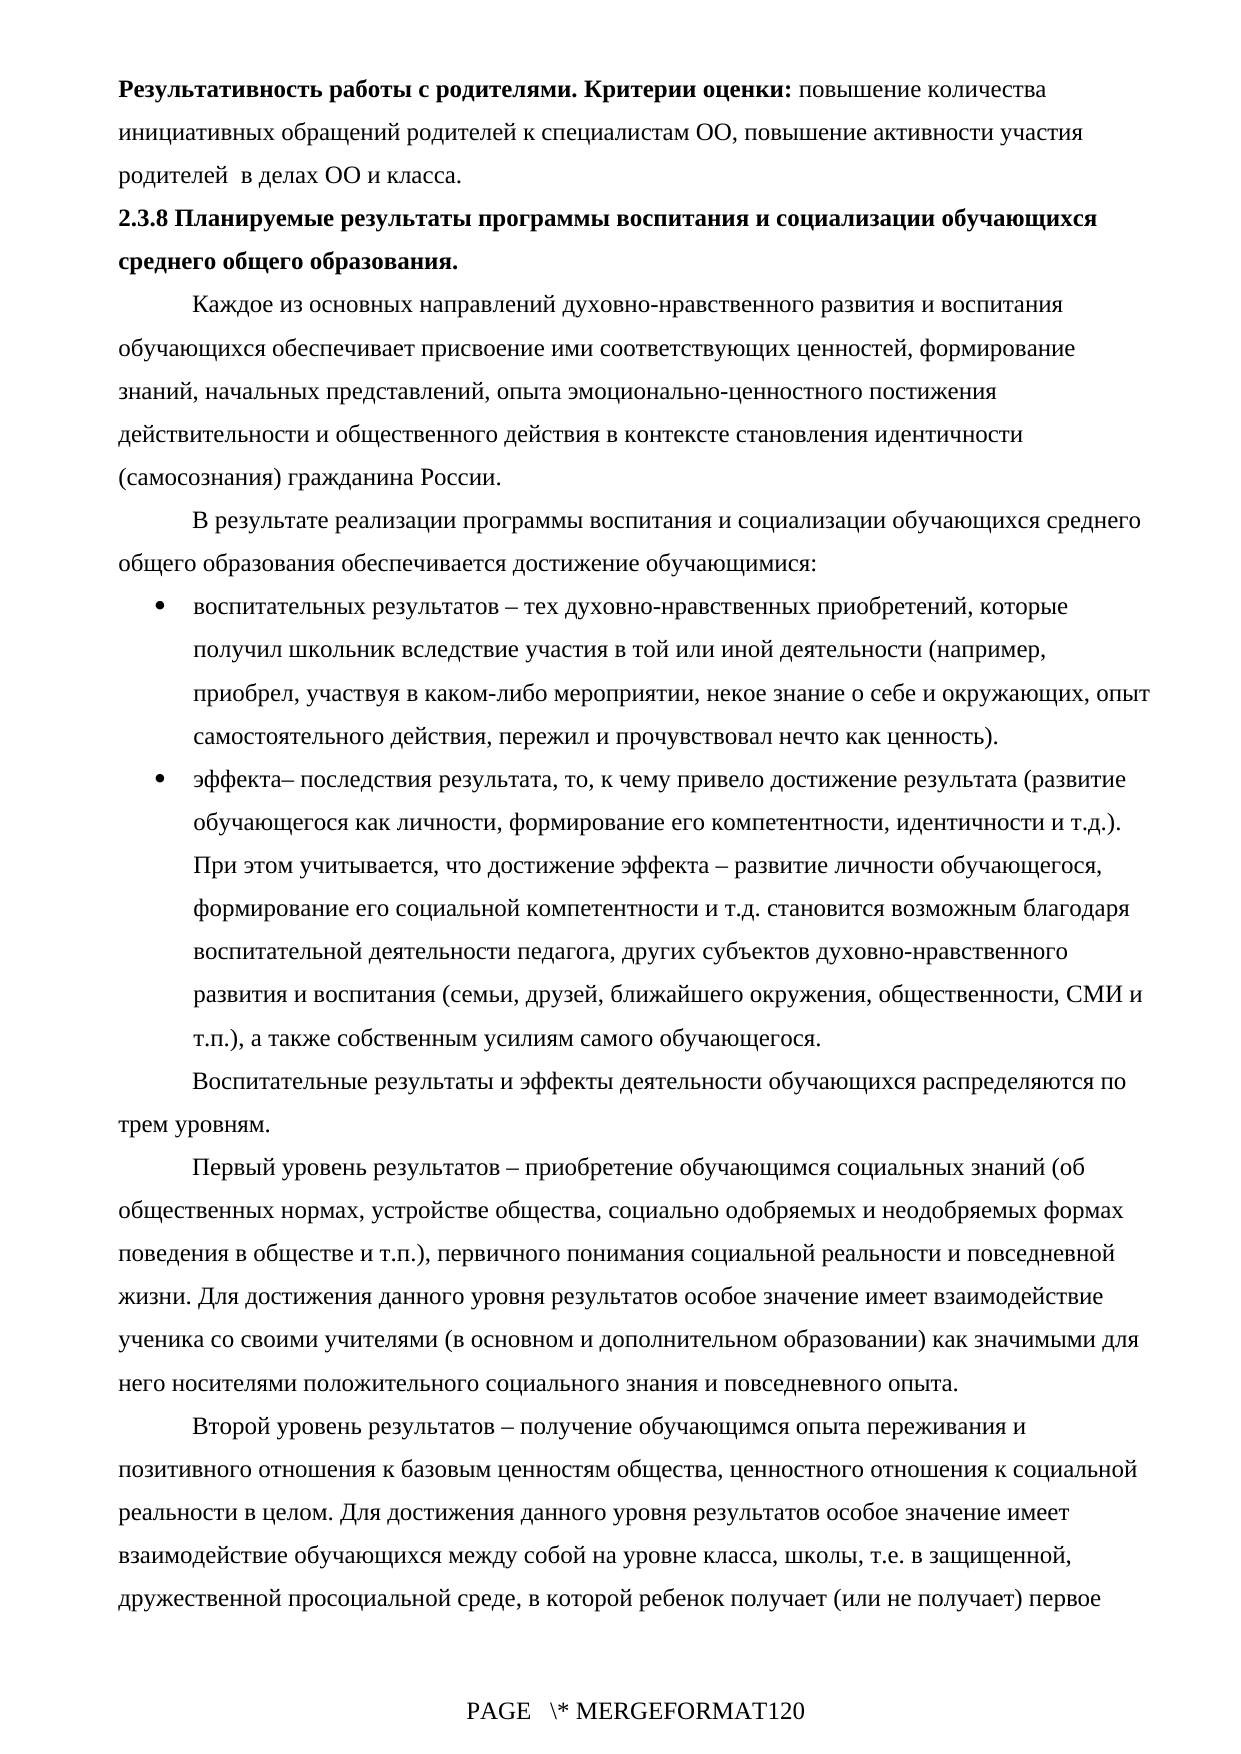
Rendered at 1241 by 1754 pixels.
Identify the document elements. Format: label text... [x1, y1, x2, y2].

list воспитательных результатов – тех духовно-нравственных приобретений, которые получил школьник вследствие участия в той или иной деятельности (например, приобрел, участвуя в каком-либо мероприятии, некое знание о себе и окружающих, опыт самостоятельного действия, пережил и прочувствовал нечто как ценность). [156, 591, 1153, 749]
text Каждое из основных направлений духовно-нравственного развития и воспитания обучающихся обеспечивает присвоение ими соответствующих ценностей, формирование знаний, начальных представлений, опыта эмоционально-ценностного постижения действительности и общественного действия в контексте становления идентичности (самосознания) гражданина России. [118, 289, 1153, 491]
text Результативность работы с родителями. Критерии оценки: повышение количества инициативных обращений родителей к специалистам ОО, повышение активности участия родителей в делах ОО и класса. [118, 74, 1153, 189]
text В результате реализации программы воспитания и социализации обучающихся среднего общего образования обеспечивается достижение обучающимися: [118, 505, 1153, 577]
text 2.3.8 Планируемые результаты программы воспитания и социализации обучающихся среднего общего образования. [118, 203, 1153, 275]
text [118, 1411, 1153, 1612]
text Первый уровень результатов – приобретение обучающимся социальных знаний (об общественных нормах, устройстве общества, социально одобряемых и неодобряемых формах поведения в обществе и т.п.), первичного понимания социальной реальности и повседневной жизни. Для достижения данного уровня результатов особое значение имеет взаимодействие ученика со своими учителями (в основном и дополнительном образовании) как значимыми для него носителями положительного социального знания и повседневного опыта. [118, 1152, 1153, 1396]
text Воспитательные результаты и эффекты деятельности обучающихся распределяются по трем уровням. [118, 1066, 1153, 1138]
list эффекта– последствия результата, то, к чему привело достижение результата (развитие обучающегося как личности, формирование его компетентности, идентичности и т.д.). При этом учитывается, что достижение эффекта – развитие личности обучающегося, формирование его социальной компетентности и т.д. становится возможным благодаря воспитательной деятельности педагога, других субъектов духовно-нравственного развития и воспитания (семьи, друзей, ближайшего окружения, общественности, СМИ и т.п.), а также собственным усилиям самого обучающегося. [156, 764, 1153, 1051]
